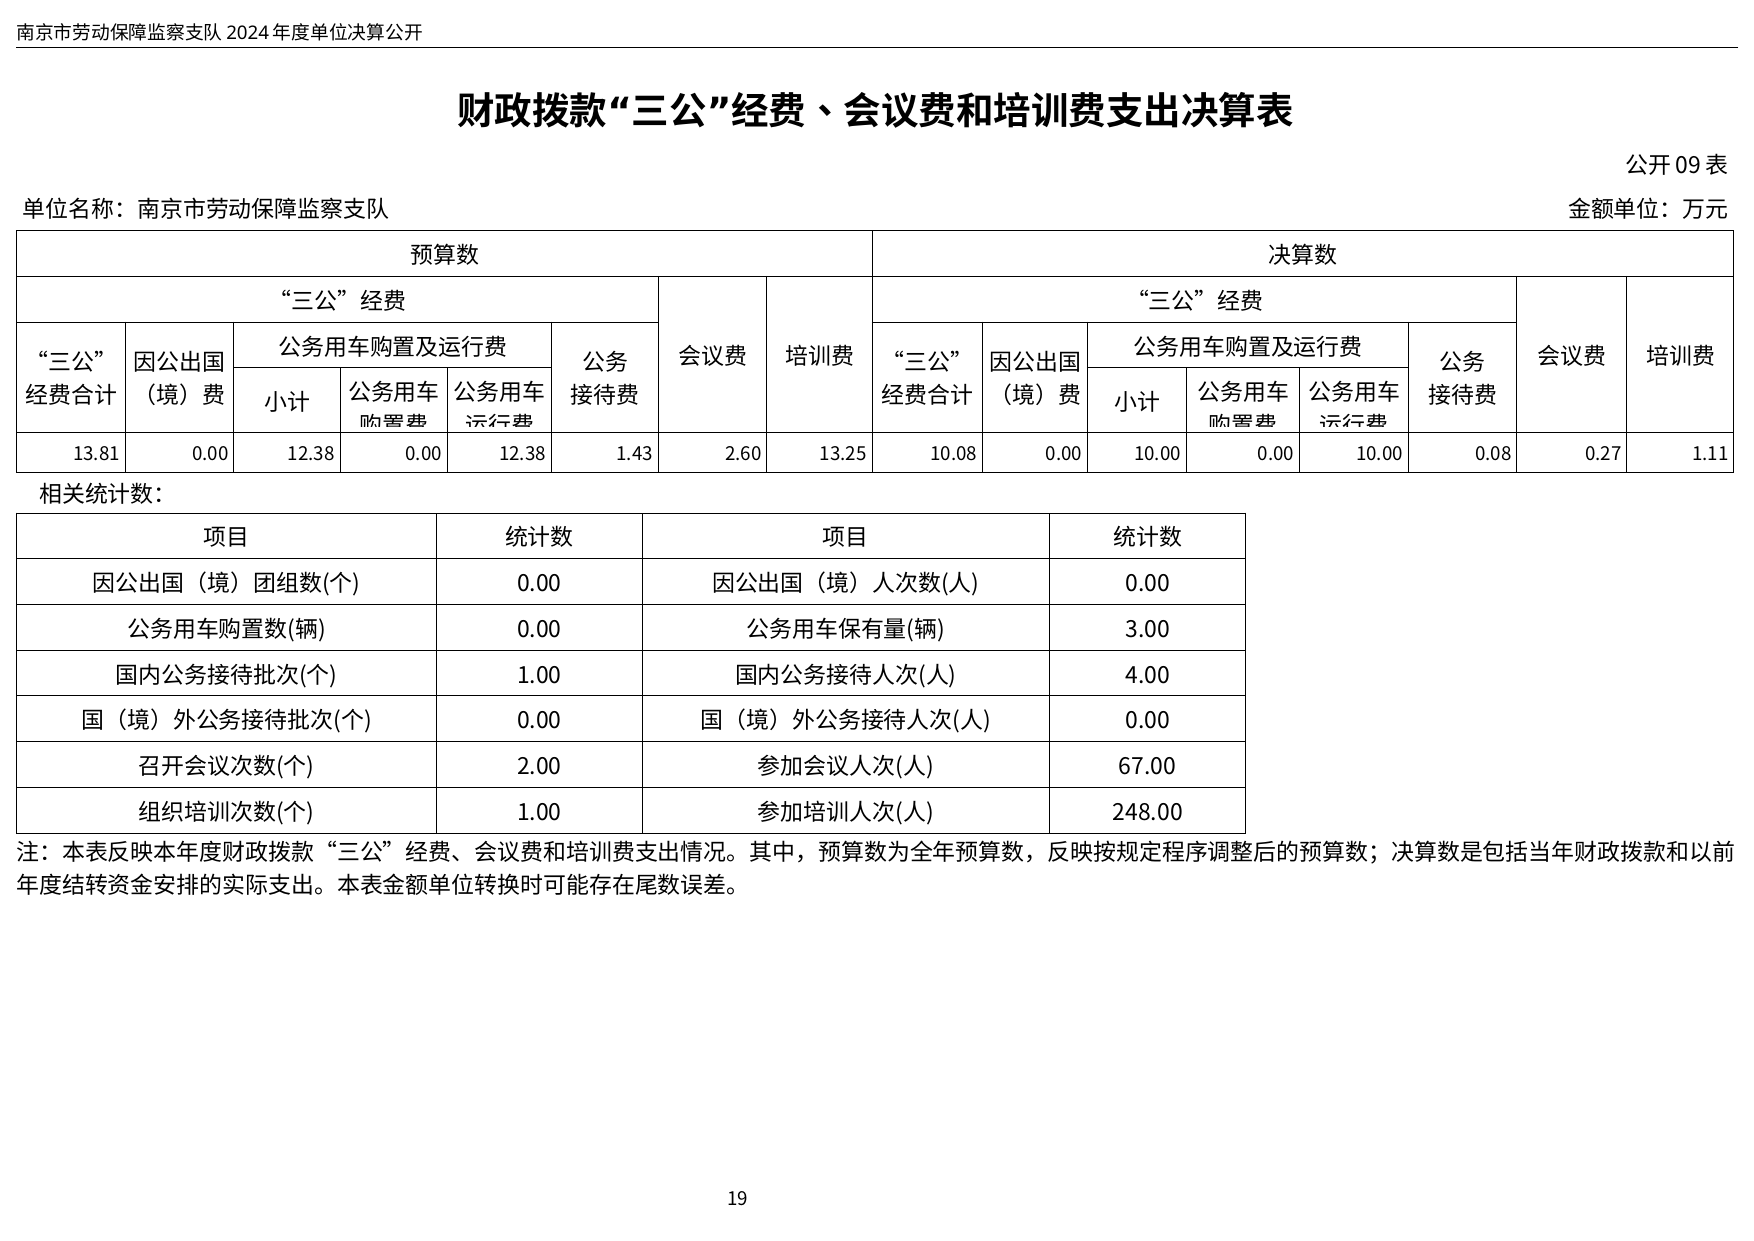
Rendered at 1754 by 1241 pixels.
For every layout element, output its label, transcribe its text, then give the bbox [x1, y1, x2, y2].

text 注：本表反映本年度财政拨款“三公”经费、会议费和培训费支出情况。其中，预算数为全年预算数，反映按规定程序调整后的预算数；决算数是包括当年财政拨款和以前年度结转资金安排的实际支出。本表金额单位转换时可能存在尾数误差。 [16, 834, 1738, 900]
table_cell 预算数 [17, 231, 872, 276]
table_cell 0.00 [1050, 559, 1245, 604]
table_header 财政拨款“三公”经费、会议费和培训费支出决算表 [17, 75, 1734, 141]
table_cell 会议费 [1517, 277, 1626, 432]
table_cell “三公”经费 [17, 277, 658, 322]
table_cell 召开会议次数(个) [17, 742, 436, 787]
table_cell 0.08 [1409, 433, 1516, 472]
table_cell 12.38 [448, 433, 551, 472]
table_cell 0.00 [126, 433, 233, 472]
table_cell 10.00 [1088, 433, 1186, 472]
table_cell 参加培训人次(人) [643, 788, 1049, 833]
table_cell 0.00 [437, 605, 642, 650]
table_cell 0.00 [983, 433, 1087, 472]
table_cell 决算数 [873, 231, 1733, 276]
table_cell 公务 接待费 [552, 323, 658, 432]
table_cell 因公出国（境）团组数(个) [17, 559, 436, 604]
table_cell 67.00 [1050, 742, 1245, 787]
table_cell 13.25 [767, 433, 872, 472]
table_cell 国内公务接待人次(人) [643, 651, 1049, 695]
table_cell 金额单位：万元 [872, 185, 1734, 230]
table_cell 公务用车购置数(辆) [17, 605, 436, 650]
table_cell 1.11 [1627, 433, 1733, 472]
table_cell 公务用车运行费 [1300, 368, 1408, 432]
table_cell 单位名称：南京市劳动保障监察支队 [17, 185, 872, 230]
table_cell “三公”经费合计 [873, 323, 982, 432]
table_cell 4.00 [1050, 651, 1245, 695]
table_cell 0.00 [1187, 433, 1299, 472]
table_cell 公务用车购置费 [341, 368, 447, 432]
table_cell 因公出国（境）费 [126, 323, 233, 432]
table_cell “三公”经费 [873, 277, 1516, 322]
table_cell 248.00 [1050, 788, 1245, 833]
table_cell 1.43 [552, 433, 658, 472]
table_cell 组织培训次数(个) [17, 788, 436, 833]
table_cell 0.27 [1517, 433, 1626, 472]
table_cell 10.00 [1300, 433, 1408, 472]
table_cell 13.81 [17, 433, 125, 472]
table_cell 10.08 [873, 433, 982, 472]
table_header 统计数 [437, 514, 642, 558]
table_cell 公开09表 [17, 141, 1734, 185]
table_cell 公务用车购置及运行费 [1088, 323, 1408, 367]
table_cell 0.00 [1050, 696, 1245, 741]
table_header 项目 [17, 514, 436, 558]
table_cell 因公出国（境）人次数(人) [643, 559, 1049, 604]
table_cell 公务用车运行费 [448, 368, 551, 432]
table_cell 小计 [1088, 368, 1186, 432]
table_cell 公务用车保有量(辆) [643, 605, 1049, 650]
text 相关统计数： [39, 476, 1738, 509]
table_cell 公务用车购置费 [1187, 368, 1299, 432]
table_cell 1.00 [437, 651, 642, 695]
table_cell 培训费 [767, 277, 872, 432]
table_cell 2.00 [437, 742, 642, 787]
table_cell 培训费 [1627, 277, 1733, 432]
table_cell “三公”经费合计 [17, 323, 125, 432]
table_header 项目 [643, 514, 1049, 558]
table_header 统计数 [1050, 514, 1245, 558]
table_cell 公务 接待费 [1409, 323, 1516, 432]
table_cell 会议费 [659, 277, 766, 432]
table_cell 12.38 [234, 433, 340, 472]
table_cell 参加会议人次(人) [643, 742, 1049, 787]
table_cell 3.00 [1050, 605, 1245, 650]
table_cell 1.00 [437, 788, 642, 833]
table_cell 因公出国（境）费 [983, 323, 1087, 432]
table_cell 公务用车购置及运行费 [234, 323, 551, 367]
table_cell 0.00 [437, 559, 642, 604]
table_cell 国内公务接待批次(个) [17, 651, 436, 695]
table_cell 国（境）外公务接待批次(个) [17, 696, 436, 741]
table_cell 小计 [234, 368, 340, 432]
table_cell 0.00 [437, 696, 642, 741]
table_cell 0.00 [341, 433, 447, 472]
table_cell 2.60 [659, 433, 766, 472]
table_cell 国（境）外公务接待人次(人) [643, 696, 1049, 741]
